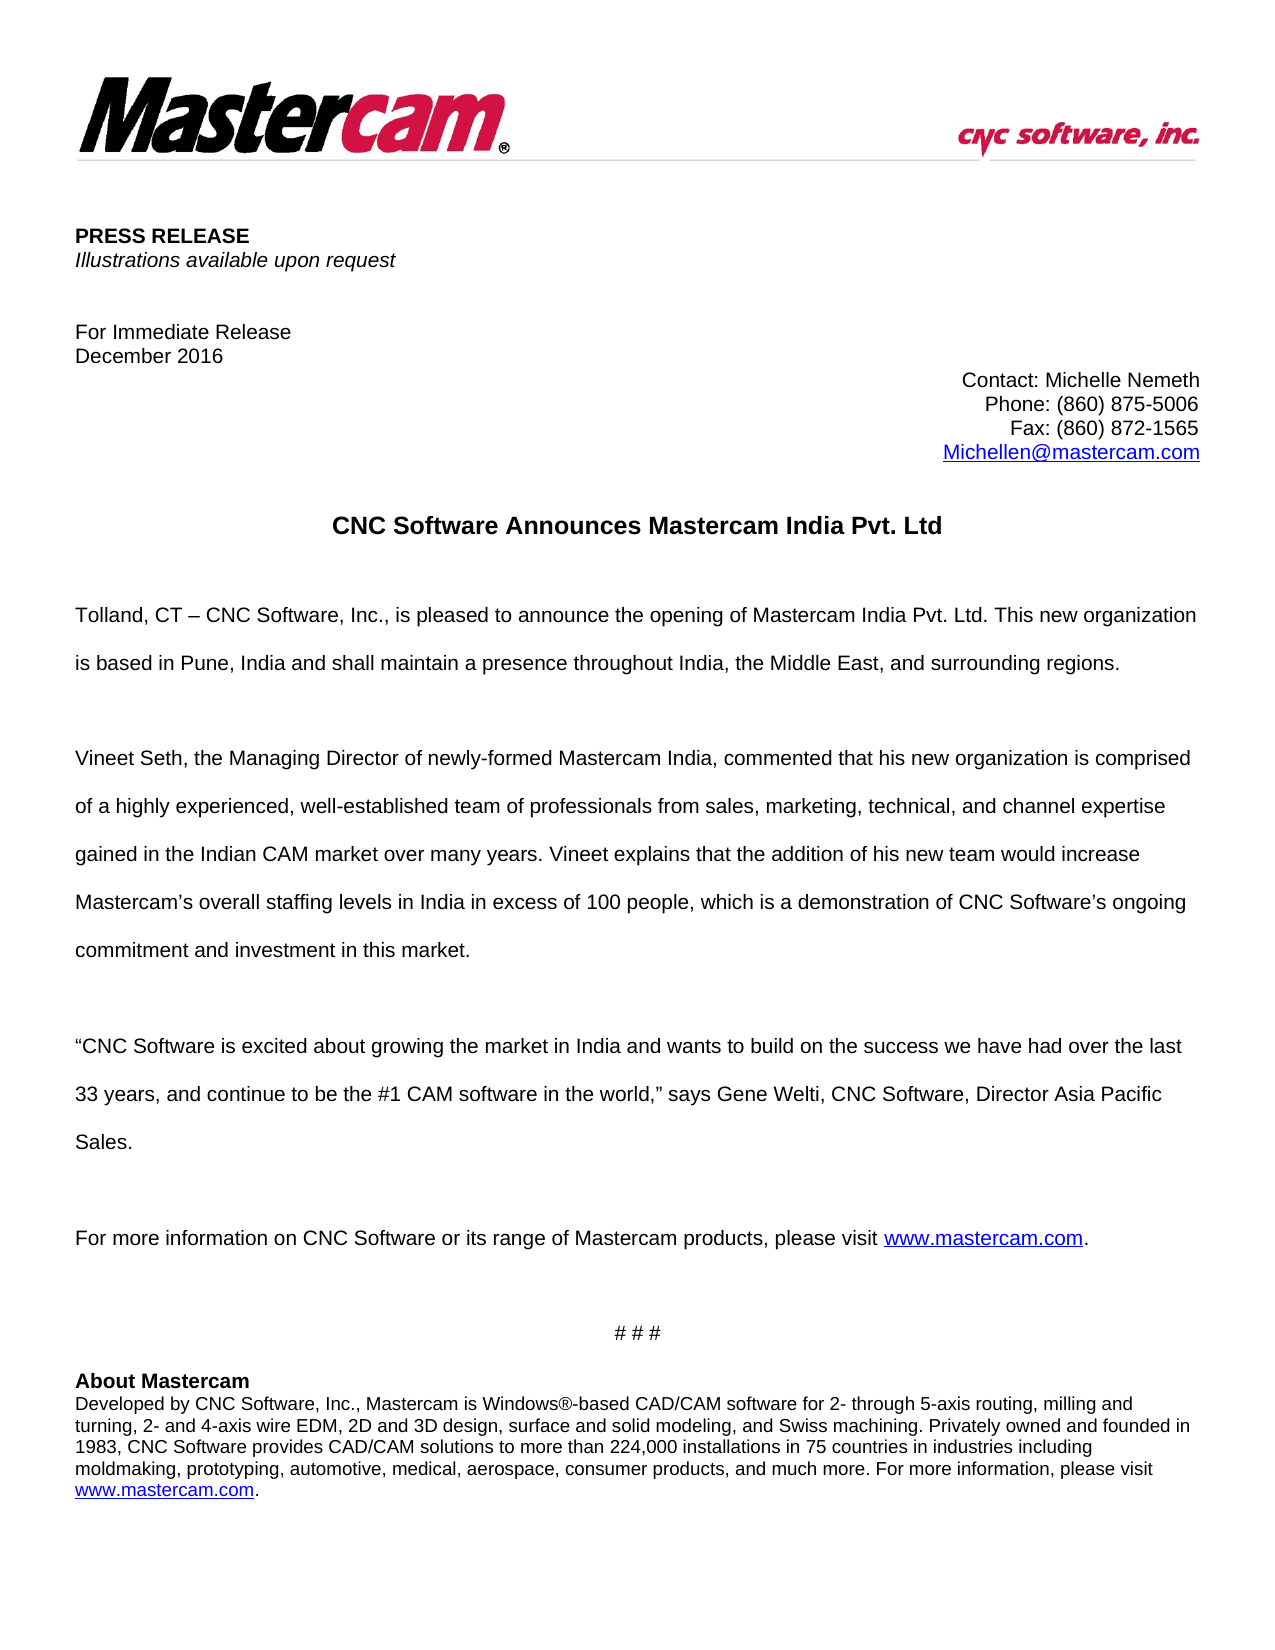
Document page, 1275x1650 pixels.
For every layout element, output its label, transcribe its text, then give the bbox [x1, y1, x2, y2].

text December 2016 [75, 344, 1200, 368]
text Michellen@mastercam.com [75, 439, 1200, 463]
text Vineet Seth, the Managing Director of newly-formed Mastercam India, commented that his new organization is comprised of a highly experienced, well-established team of professionals from sales, marketing, technical, and channel expertise gained in the Indian CAM market over many years. Vineet explains that the addition of his new team would increase Mastercam’s overall staffing levels in India in excess of 100 people, which is a demonstration of CNC Software’s ongoing commitment and investment in this market. [75, 746, 1200, 962]
text Illustrations available upon request [75, 248, 1200, 272]
text Contact: Michelle Nemeth [75, 368, 1200, 392]
text Phone: (860) 875-5006 [75, 392, 1200, 416]
picture [75, 60, 1200, 172]
text Tolland, CT – CNC Software, Inc., is pleased to announce the opening of Mastercam India Pvt. Ltd. This new organization is based in Pune, India and shall maintain a presence throughout India, the Middle East, and surrounding regions. [75, 554, 1200, 674]
text For more information on CNC Software or its range of Mastercam products, please visit www.mastercam.com. [75, 1225, 1200, 1249]
text Fax: (860) 872-1565 [75, 416, 1200, 439]
text “CNC Software is excited about growing the market in India and wants to build on the success we have had over the last 33 years, and continue to be the #1 CAM software in the world,” says Gene Welti, CNC Software, Director Asia Pacific Sales. [75, 1034, 1200, 1153]
text # # # [75, 1321, 1200, 1345]
text For Immediate Release [75, 320, 1200, 344]
text CNC Software Announces Mastercam India Pvt. Ltd [75, 511, 1200, 540]
text About Mastercam Developed by CNC Software, Inc., Mastercam is Windows®-based CAD/CAM software for 2- through 5-axis routing, milling and turning, 2- and 4-axis wire EDM, 2D and 3D design, surface and solid modeling, and Swiss machining. Privately owned and founded in 1983, CNC Software provides CAD/CAM solutions to more than 224,000 installations in 75 countries in industries including moldmaking, prototyping, automotive, medical, aerospace, consumer products, and much more. For more information, please visit www.mastercam.com. [75, 1369, 1200, 1529]
text PRESS RELEASE [75, 224, 1200, 248]
